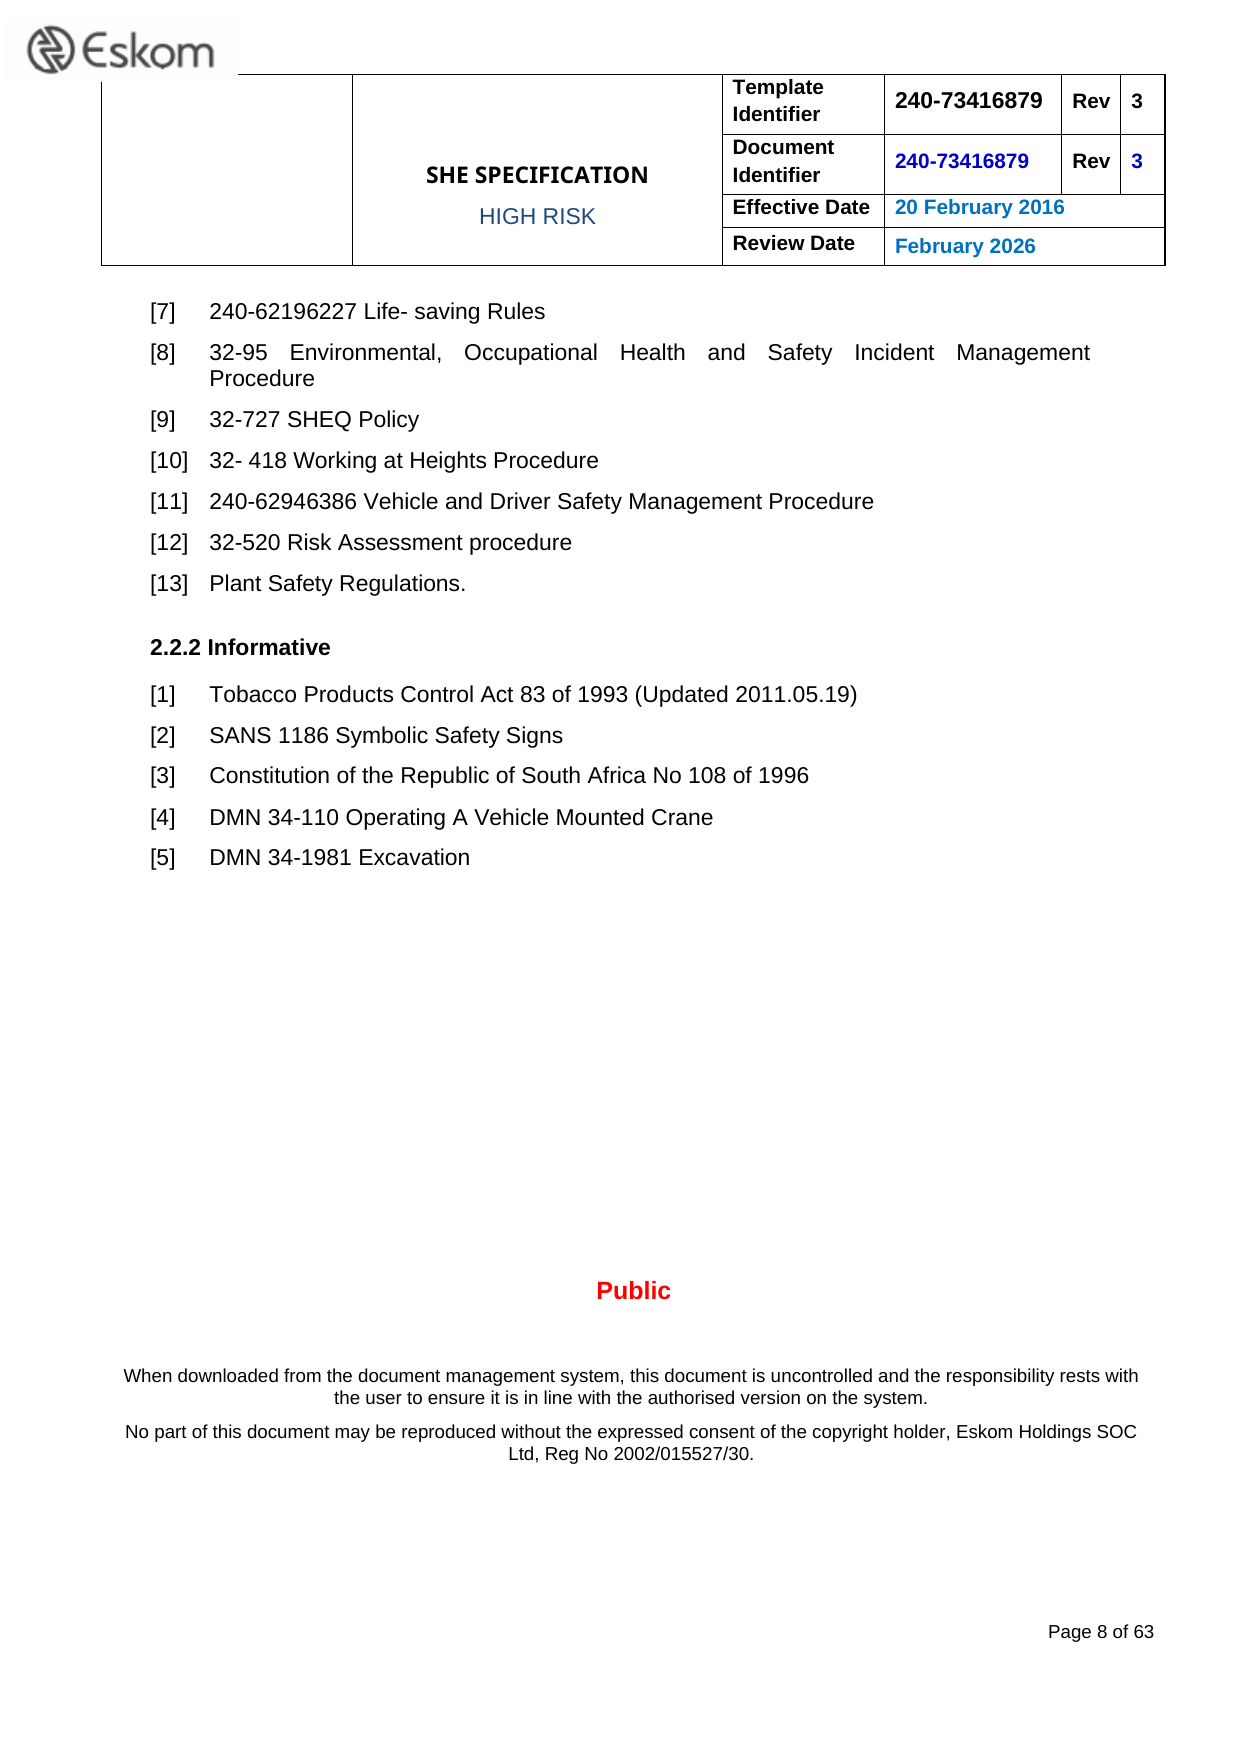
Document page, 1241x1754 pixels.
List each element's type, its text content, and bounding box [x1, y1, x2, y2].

list SANS 1186 Symbolic Safety Signs [150, 722, 1090, 748]
list DMN 34-1981 Excavation [150, 844, 1090, 871]
list Plant Safety Regulations. [150, 569, 1090, 596]
list DMN 34-110 Operating A Vehicle Mounted Crane [150, 803, 1090, 830]
list Constitution of the Republic of South Africa No 108 of 1996 [150, 762, 1090, 789]
list 32-727 SHEQ Policy [150, 406, 1090, 432]
list 240-62946386 Vehicle and Driver Safety Management Procedure [150, 488, 1090, 514]
list 240-62196227 Life- saving Rules [150, 298, 1090, 324]
list 32-520 Risk Assessment procedure [150, 529, 1090, 555]
list 32- 418 Working at Heights Procedure [150, 447, 1090, 473]
list Tobacco Products Control Act 83 of 1993 (Updated 2011.05.19) [150, 681, 1090, 707]
subtitle 2.2.2 Informative [150, 633, 1090, 660]
list 32-95 Environmental, Occupational Health and Safety Incident Management Procedure [150, 338, 1090, 391]
